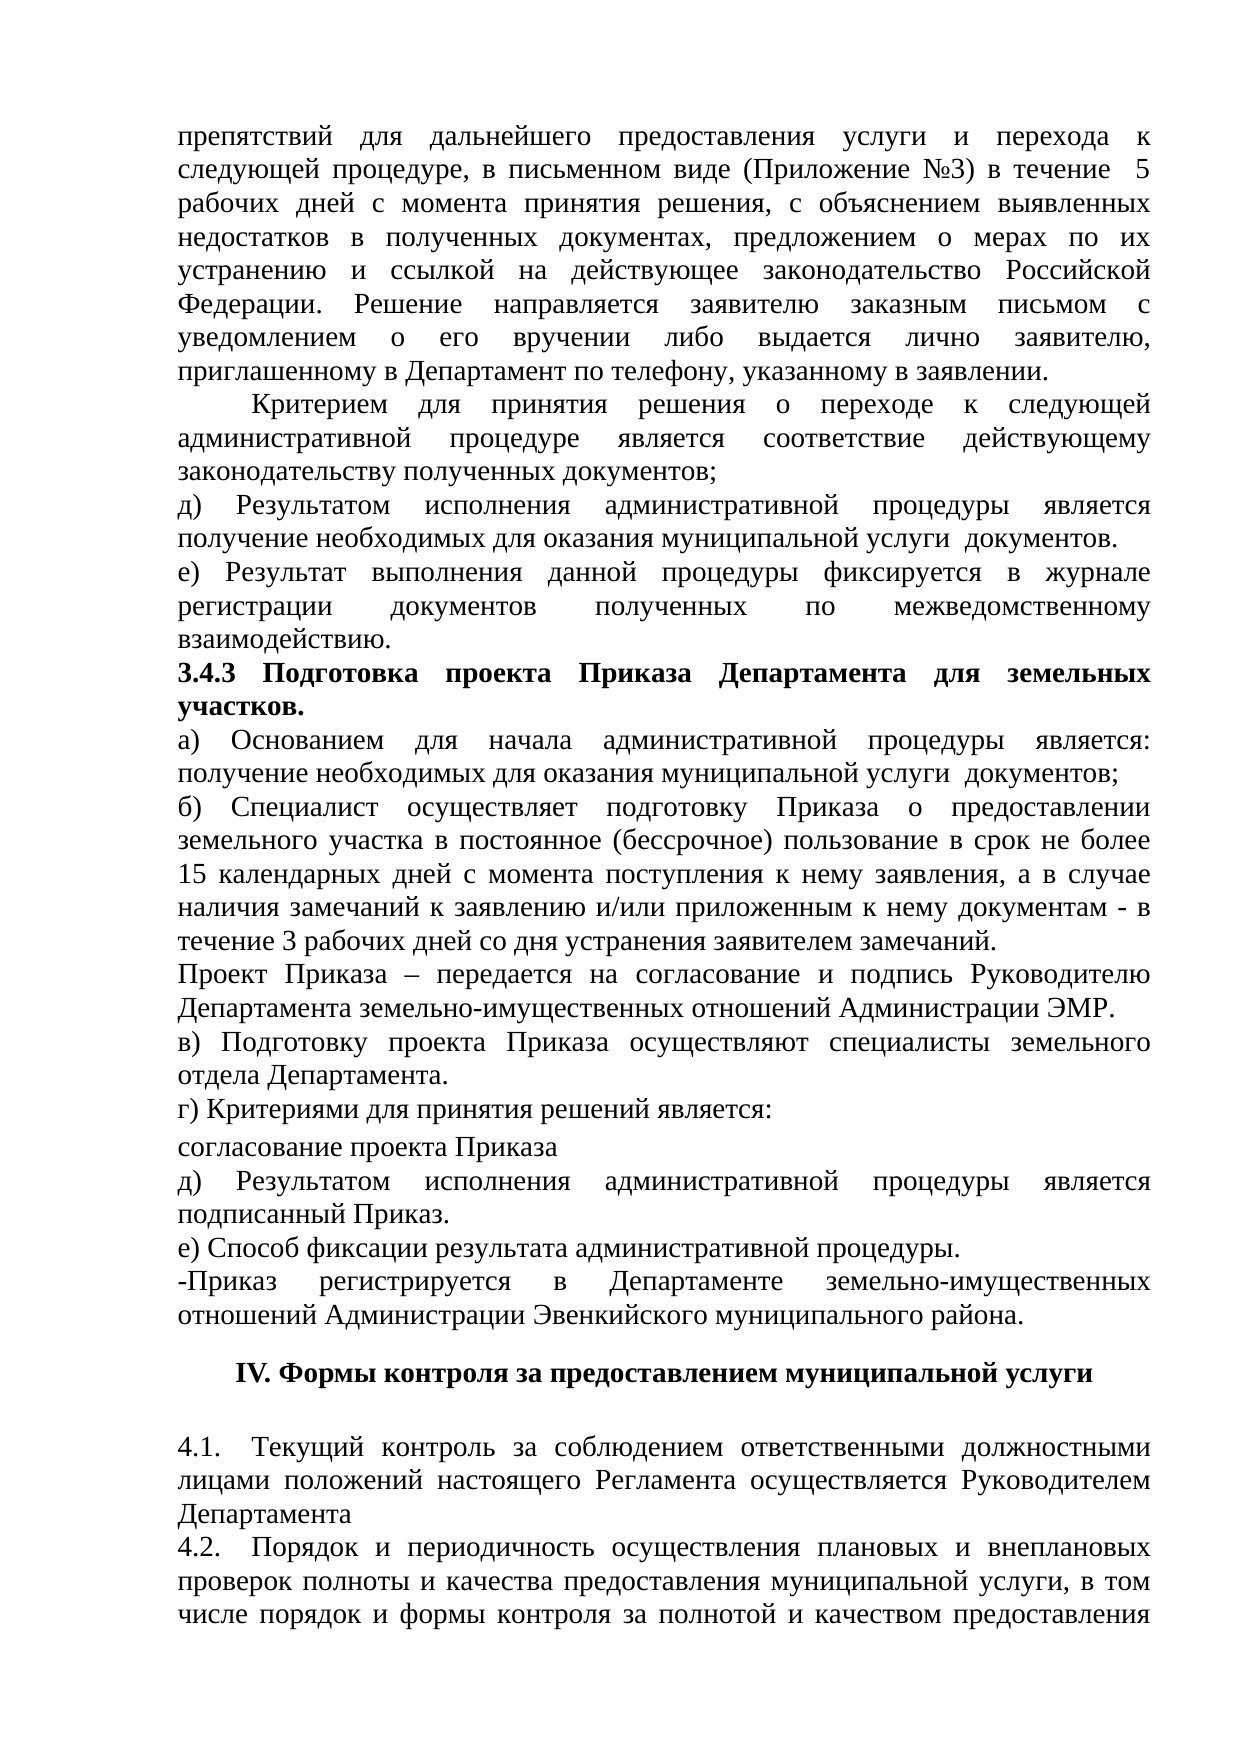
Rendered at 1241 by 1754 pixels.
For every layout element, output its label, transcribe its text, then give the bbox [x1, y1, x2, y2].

text е) Результат выполнения данной процедуры фиксируется в журнале регистрации документов полученных по межведомственному взаимодействию. [177, 554, 1152, 655]
text а) Основанием для начала административной процедуры является: получение необходимых для оказания муниципальной услуги документов; [177, 722, 1152, 789]
text -Приказ регистрируется в Департаменте земельно-имущественных отношений Администрации Эвенкийского муниципального района. [177, 1263, 1152, 1331]
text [177, 118, 1152, 386]
text в) Подготовку проекта Приказа осуществляют специалисты земельного отдела Департамента. [177, 1024, 1152, 1091]
text Проект Приказа – передается на согласование и подпись Руководителю Департамента земельно-имущественных отношений Администрации ЭМР. [177, 957, 1152, 1024]
text 4.1. Текущий контроль за соблюдением ответственными должностными лицами положений настоящего Регламента осуществляется Руководителем Департамента [177, 1429, 1152, 1529]
text согласование проекта Приказа [177, 1129, 1152, 1163]
subtitle IV. Формы контроля за предоставлением муниципальной услуги [177, 1356, 1152, 1389]
text г) Критериями для принятия решений является: [177, 1091, 1152, 1124]
text Критерием для принятия решения о переходе к следующей административной процедуре является соответствие действующему законодательству полученных документов; [177, 386, 1152, 487]
text е) Способ фиксации результата административной процедуры. [177, 1230, 1152, 1263]
text б) Специалист осуществляет подготовку Приказа о предоставлении земельного участка в постоянное (бессрочное) пользование в срок не более 15 календарных дней с момента поступления к нему заявления, а в случае наличия замечаний к заявлению и/или приложенным к нему документам - в течение 3 рабочих дней со дня устранения заявителем замечаний. [177, 789, 1152, 957]
text 3.4.3 Подготовка проекта Приказа Департамента для земельных участков. [177, 655, 1152, 722]
text д) Результатом исполнения административной процедуры является получение необходимых для оказания муниципальной услуги документов. [177, 487, 1152, 554]
text д) Результатом исполнения административной процедуры является подписанный Приказ. [177, 1163, 1152, 1230]
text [177, 1529, 1152, 1630]
